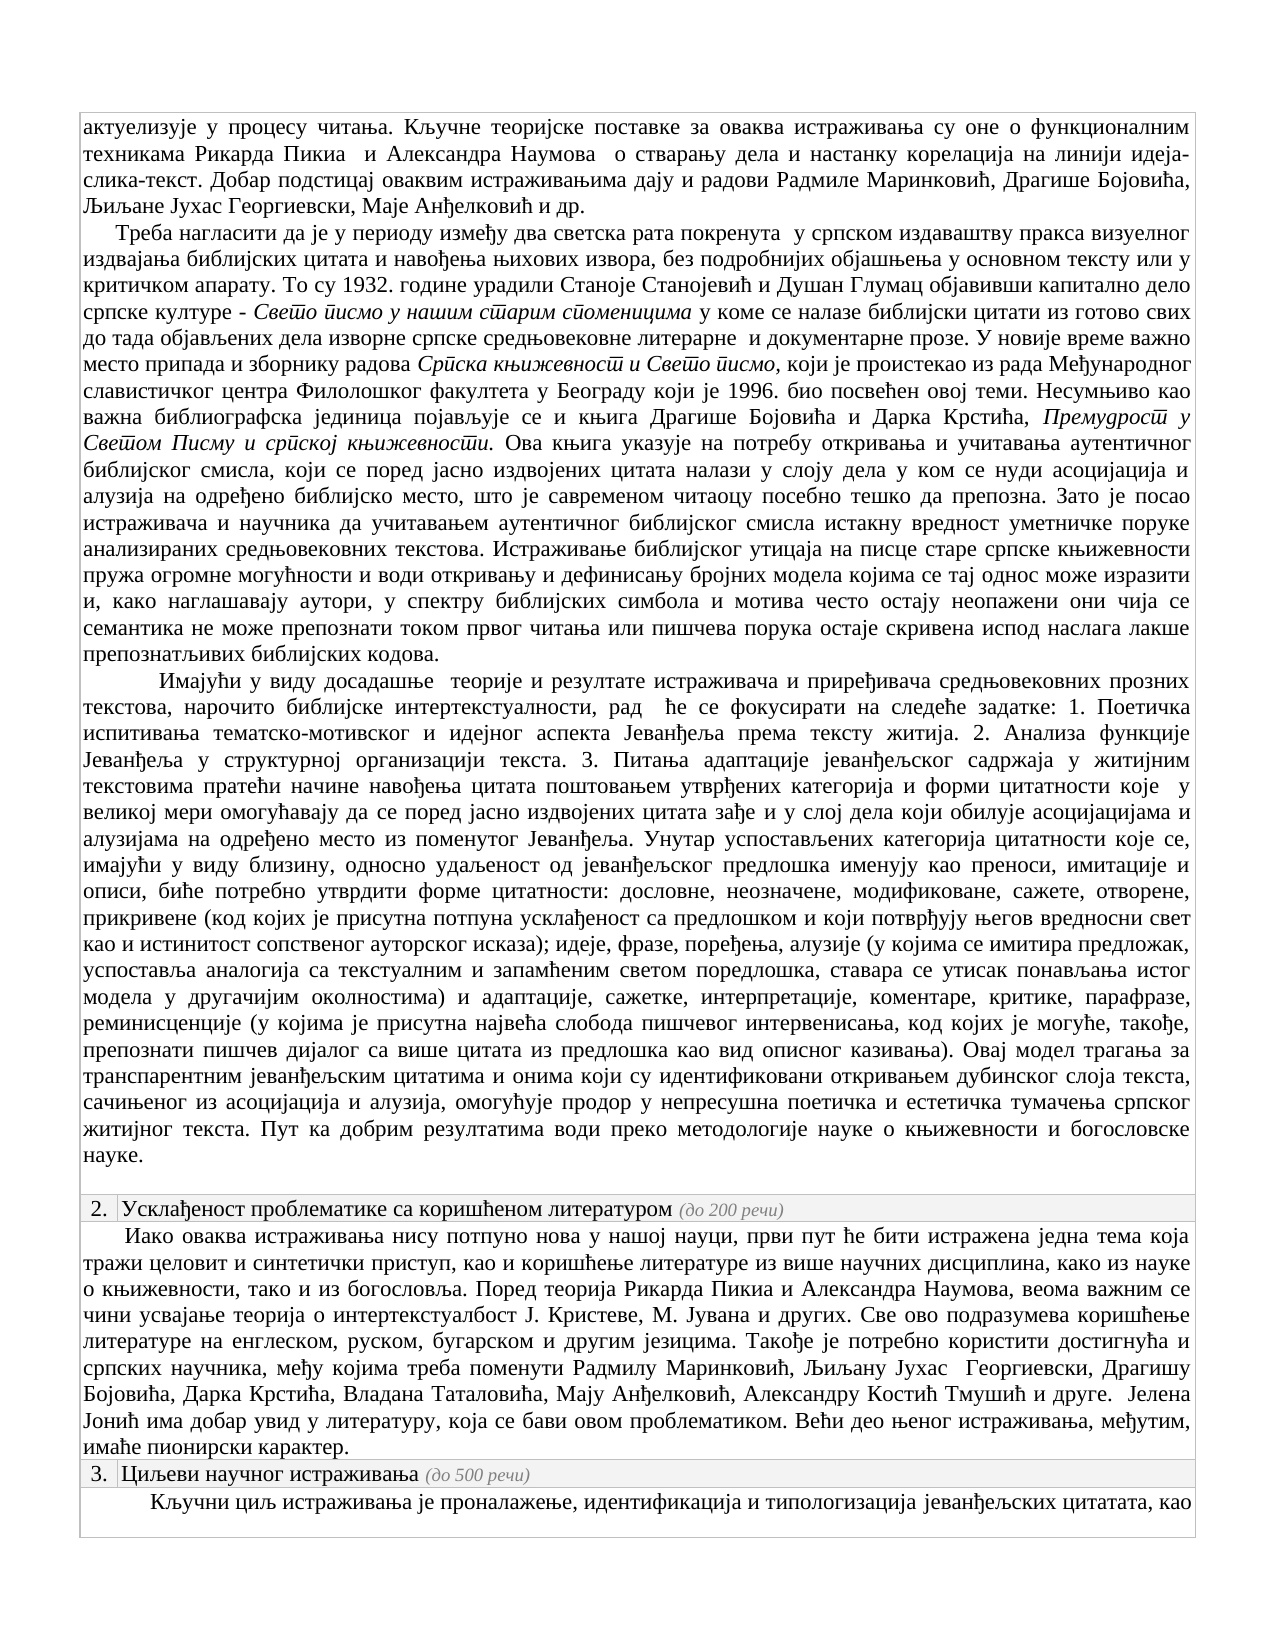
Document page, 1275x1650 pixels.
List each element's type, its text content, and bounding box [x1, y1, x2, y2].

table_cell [81, 113, 1195, 1194]
table_cell 3. [81, 1460, 117, 1487]
table_cell Циљеви научног истраживања (до 500 речи) [118, 1460, 1195, 1487]
table_cell Иако оваква истраживања нису потпуно нова у нашој науци, први пут ће бити истражена једна тема која тражи целовит и синтетички приступ, као и коришћење литературе из више научних дисциплина, како из науке о књижевности, тако и из богословља. Поред теорија Рикарда Пикиа и Александра Наумова, веома важним се чини усвајање теорија о интертекстуалбост Ј. Кристеве, М. Јувана и других. Све ово подразумева коришћење литературе на енглеском, руском, бугарском и другим језицима. Такође је потребно користити достигнућа и српских научника, међу којима треба поменути Радмилу Маринковић, Љиљану Јухас Георгиевски, Драгишу Бојовића, Дарка Крстића, Владана Таталовића, Мају Анђелковић, Александру Костић Тмушић и друге. Јелена Јонић има добар увид у литературу, која се бави овом проблематиком. Већи део њеног истраживања, међутим, имаће пионирски карактер. [81, 1222, 1195, 1459]
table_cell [81, 1488, 1195, 1537]
table_cell 2. [81, 1195, 117, 1221]
table_cell Усклађеност проблематике са коришћеном литературом (до 200 речи) [118, 1195, 1195, 1221]
